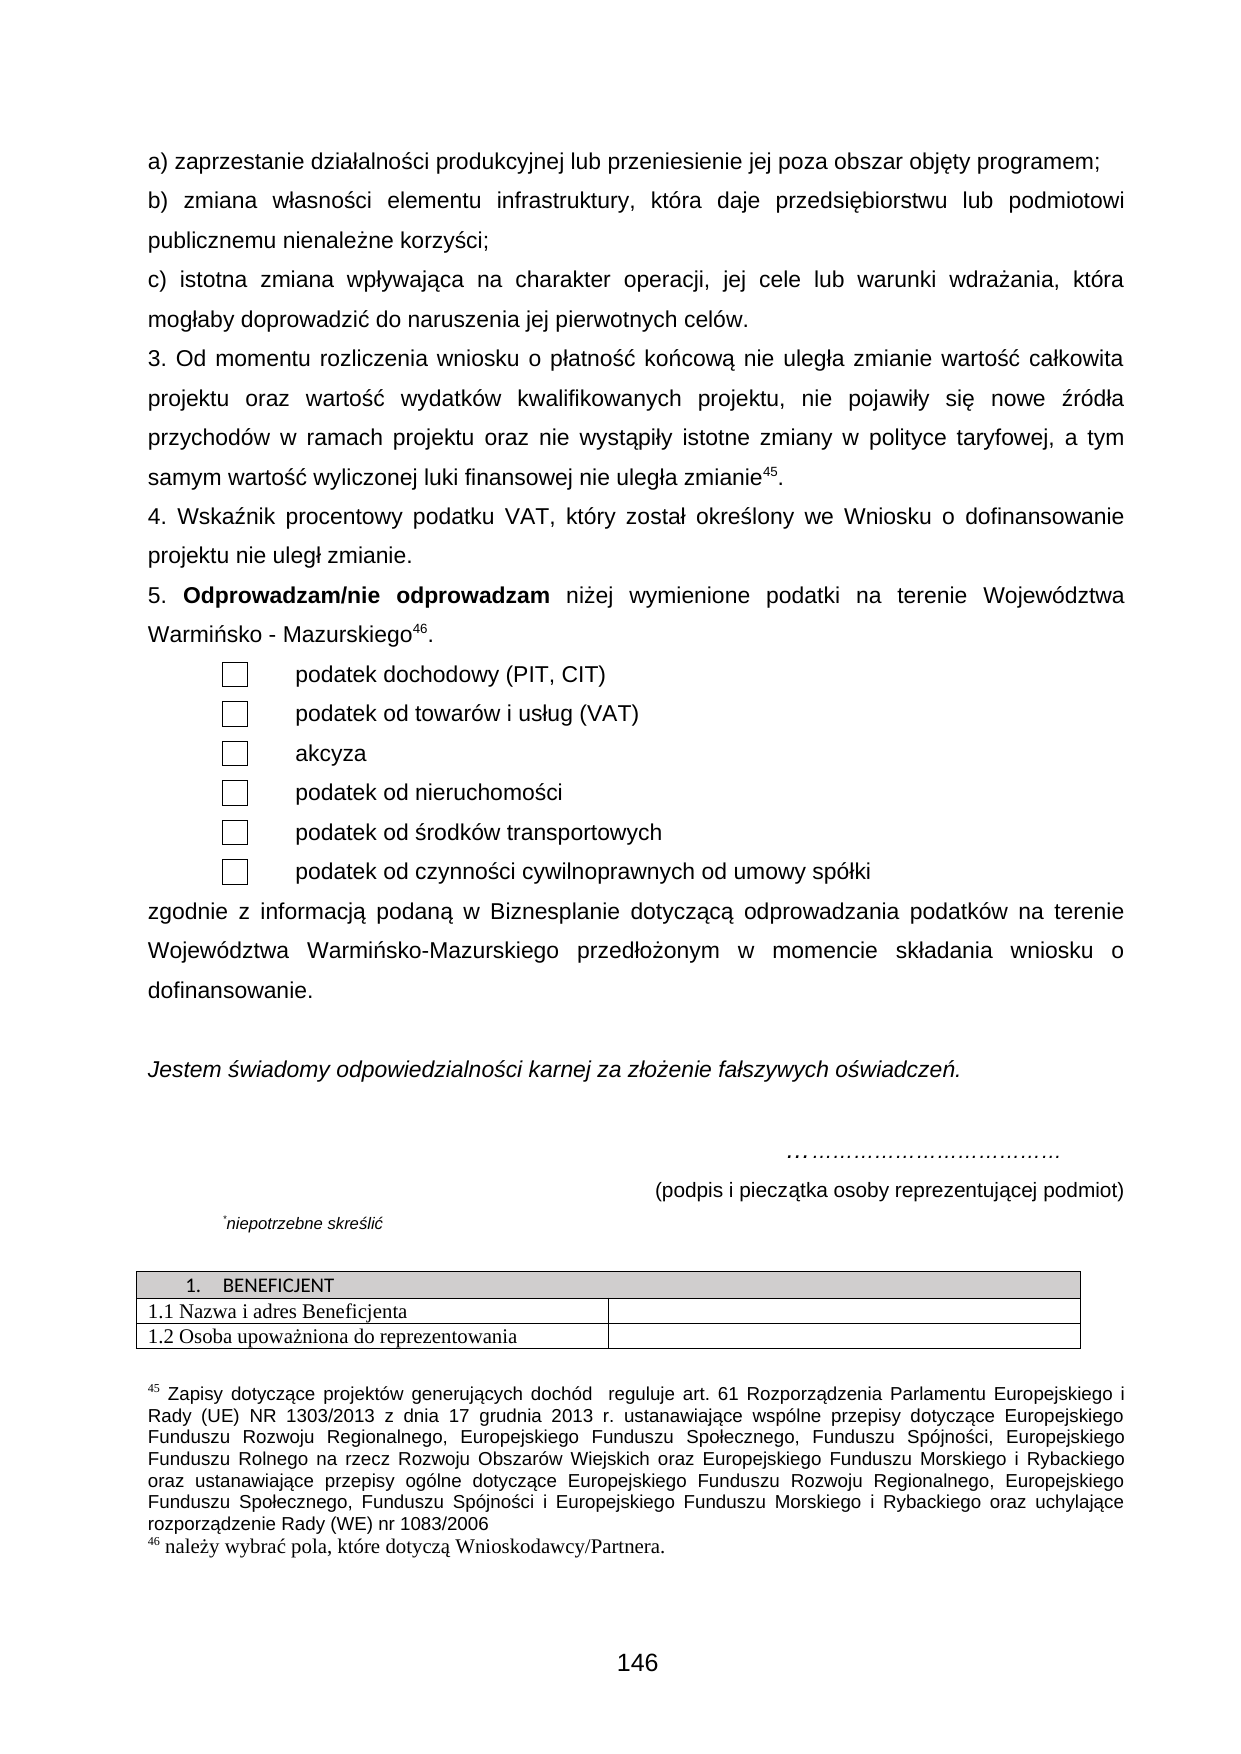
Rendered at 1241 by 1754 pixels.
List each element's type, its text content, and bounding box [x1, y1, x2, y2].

text b) zmiana własności elementu infrastruktury, która daje przedsiębiorstwu lub podmiotowi publicznemu nienależne korzyści; [148, 187, 1125, 253]
text 4. Wskaźnik procentowy podatku VAT, który został określony we Wniosku o dofinansowanie projektu nie uległ zmianie. [148, 503, 1125, 569]
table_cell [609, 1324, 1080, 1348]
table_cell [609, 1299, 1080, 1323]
text 3. Od momentu rozliczenia wniosku o płatność końcową nie uległa zmianie wartość całkowita projektu oraz wartość wydatków kwalifikowanych projektu, nie pojawiły się nowe źródła przychodów w ramach projektu oraz nie wystąpiły istotne zmiany w polityce taryfowej, a tym samym wartość wyliczonej luki finansowej nie uległa zmianie. [148, 345, 1125, 490]
text 5. Odprowadzam/nie odprowadzam niżej wymienione podatki na terenie Województwa Warmińsko - Mazurskiego. [148, 582, 1125, 648]
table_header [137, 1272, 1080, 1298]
text (podpis i pieczątka osoby reprezentującej podmiot) [443, 1178, 1125, 1202]
text podatek od towarów i usług (VAT) [148, 700, 1125, 727]
text ………………………………… [148, 1135, 1125, 1163]
text a) zaprzestanie działalności produkcyjnej lub przeniesienie jej poza obszar objęty programem; [148, 148, 1125, 174]
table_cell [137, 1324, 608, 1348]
text zgodnie z informacją podaną w Biznesplanie dotyczącą odprowadzania podatków na terenie Województwa Warmińsko-Mazurskiego przedłożonym w momencie składania wniosku o dofinansowanie. [148, 898, 1125, 1003]
text podatek od nieruchomości [221, 779, 1125, 806]
text *niepotrzebne skreślić [223, 1214, 1125, 1233]
text c) istotna zmiana wpływająca na charakter operacji, jej cele lub warunki wdrażania, która mogłaby doprowadzić do naruszenia jej pierwotnych celów. [148, 266, 1125, 332]
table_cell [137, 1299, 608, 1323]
text podatek dochodowy (PIT, CIT) [221, 661, 1125, 687]
text podatek od czynności cywilnoprawnych od umowy spółki [221, 858, 1125, 885]
text podatek od środków transportowych [221, 819, 1125, 845]
text akcyza [221, 740, 1125, 766]
text Jestem świadomy odpowiedzialności karnej za złożenie fałszywych oświadczeń. [148, 1056, 1125, 1082]
